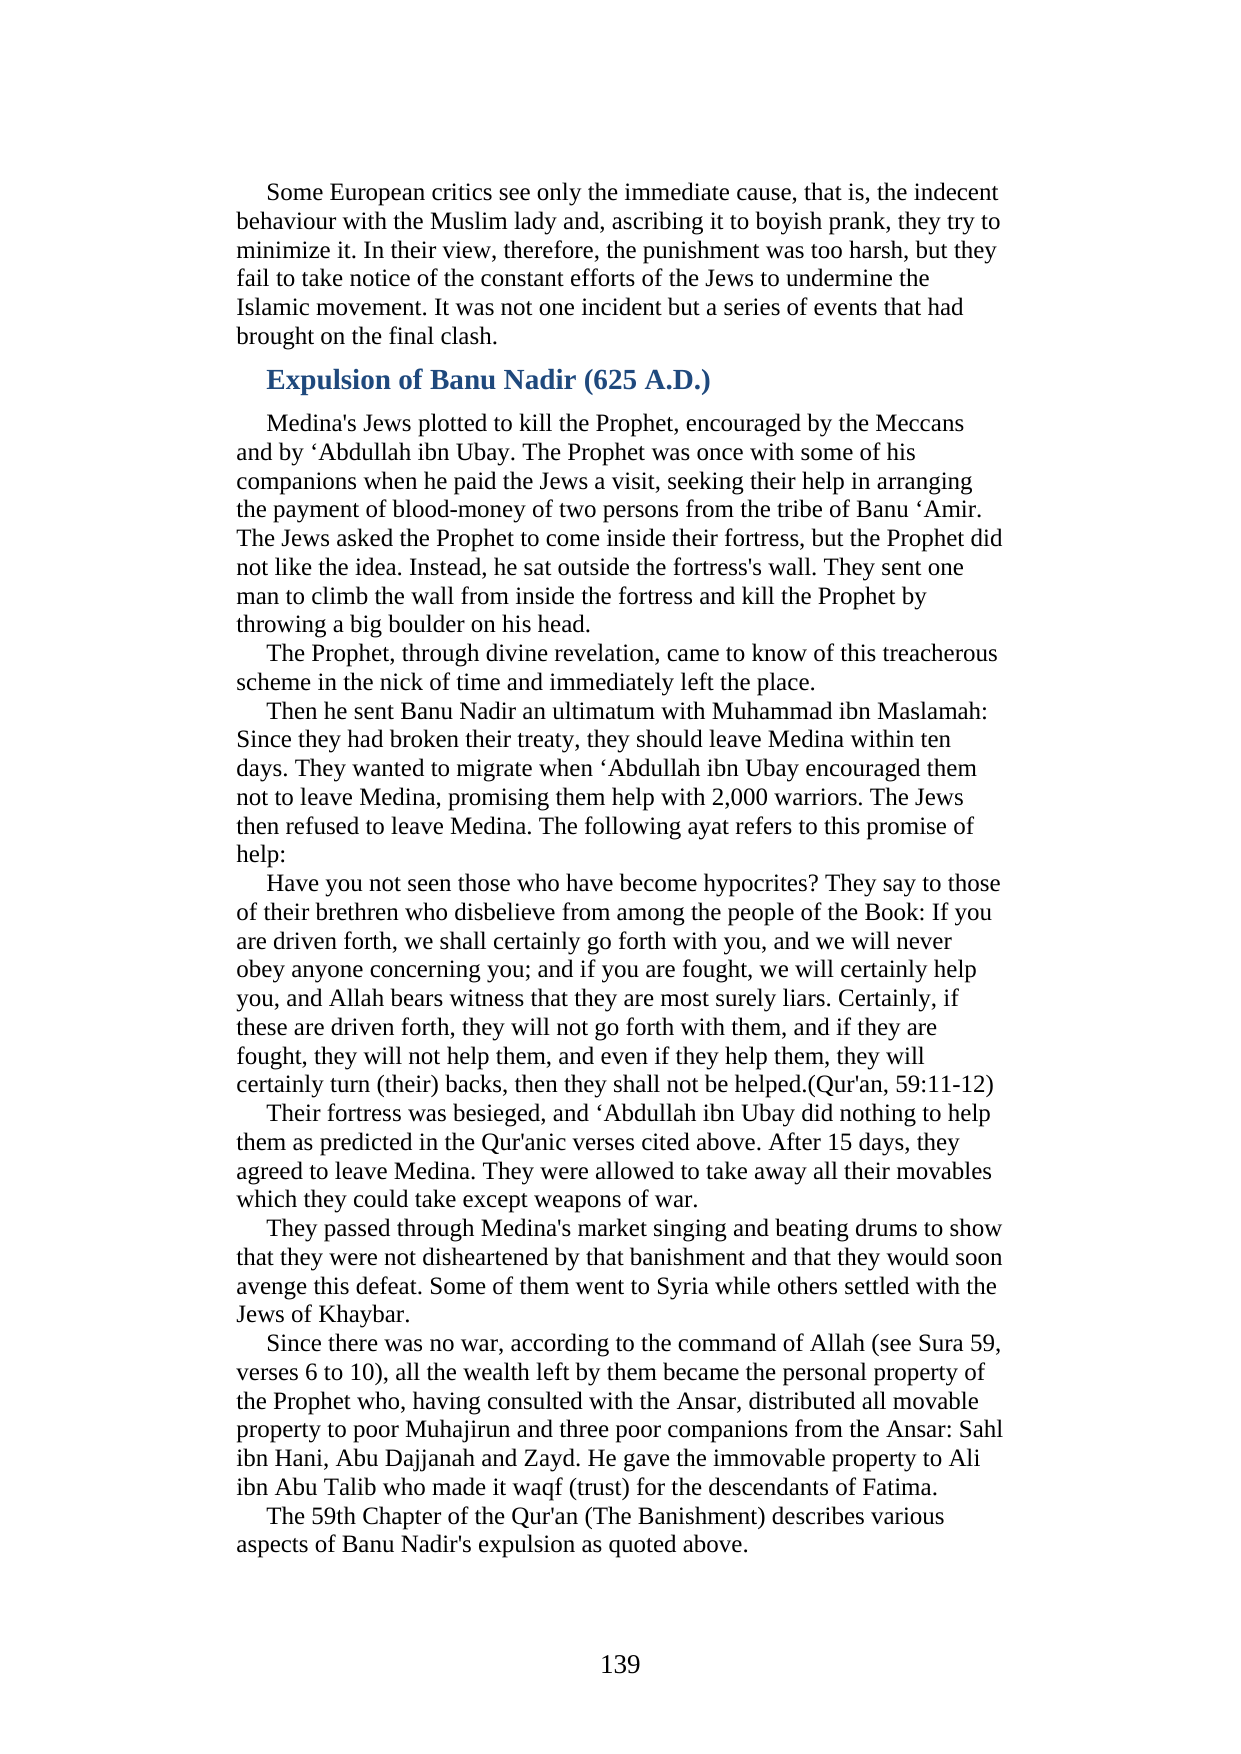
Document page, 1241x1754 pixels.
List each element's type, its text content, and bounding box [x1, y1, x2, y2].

text They passed through Medina's market singing and beating drums to show that they were not disheartened by that banishment and that they would soon avenge this defeat. Some of them went to Syria while others settled with the Jews of Khaybar. [236, 1213, 1004, 1328]
text Then he sent Banu Nadir an ultimatum with Muhammad ibn Maslamah: Since they had broken their treaty, they should leave Medina within ten days. They wanted to migrate when ‘Abdullah ibn Ubay encouraged them not to leave Medina, promising them help with 2,000 warriors. The Jews then refused to leave Medina. The following ayat refers to this promise of help: [236, 696, 1004, 868]
subtitle Expulsion of Banu Nadir (625 A.D.) [236, 362, 1004, 396]
text Since there was no war, according to the command of Allah (see Sura 59, verses 6 to 10), all the wealth left by them became the personal property of the Prophet who, having consulted with the Ansar, distributed all movable property to poor Muhajirun and three poor companions from the Ansar: Sahl ibn Hani, Abu Dajjanah and Zayd. He gave the immovable property to Ali ibn Abu Talib who made it waqf (trust) for the descendants of Fatima. [236, 1328, 1004, 1501]
text The 59th Chapter of the Qur'an (The Banishment) describes various aspects of Banu Nadir's expulsion as quoted above. [236, 1501, 1004, 1558]
text Medina's Jews plotted to kill the Prophet, encouraged by the Meccans and by ‘Abdullah ibn Ubay. The Prophet was once with some of his companions when he paid the Jews a visit, seeking their help in arranging the payment of blood-money of two persons from the tribe of Banu ‘Amir. The Jews asked the Prophet to come inside their fortress, but the Prophet did not like the idea. Instead, he sat outside the fortress's wall. They sent one man to climb the wall from inside the fortress and kill the Prophet by throwing a big boulder on his head. [236, 408, 1004, 638]
text Their fortress was besieged, and ‘Abdullah ibn Ubay did nothing to help them as predicted in the Qur'anic verses cited above. After 15 days, they agreed to leave Medina. They were allowed to take away all their movables which they could take except weapons of war. [236, 1098, 1004, 1213]
text Some European critics see only the immediate cause, that is, the indecent behaviour with the Muslim lady and, ascribing it to boyish prank, they try to minimize it. In their view, therefore, the punishment was too harsh, but they fail to take notice of the constant efforts of the Jews to undermine the Islamic movement. It was not one incident but a series of events that had brought on the final clash. [236, 177, 1004, 350]
text The Prophet, through divine revelation, came to know of this treacherous scheme in the nick of time and immediately left the place. [236, 638, 1004, 696]
text Have you not seen those who have become hypocrites? They say to those of their brethren who disbelieve from among the people of the Book: If you are driven forth, we shall certainly go forth with you, and we will never obey anyone concerning you; and if you are fought, we will certainly help you, and Allah bears witness that they are most surely liars. Certainly, if these are driven forth, they will not go forth with them, and if they are fought, they will not help them, and even if they help them, they will certainly turn (their) backs, then they shall not be helped.(Qur'an, 59:11-12) [236, 868, 1004, 1098]
